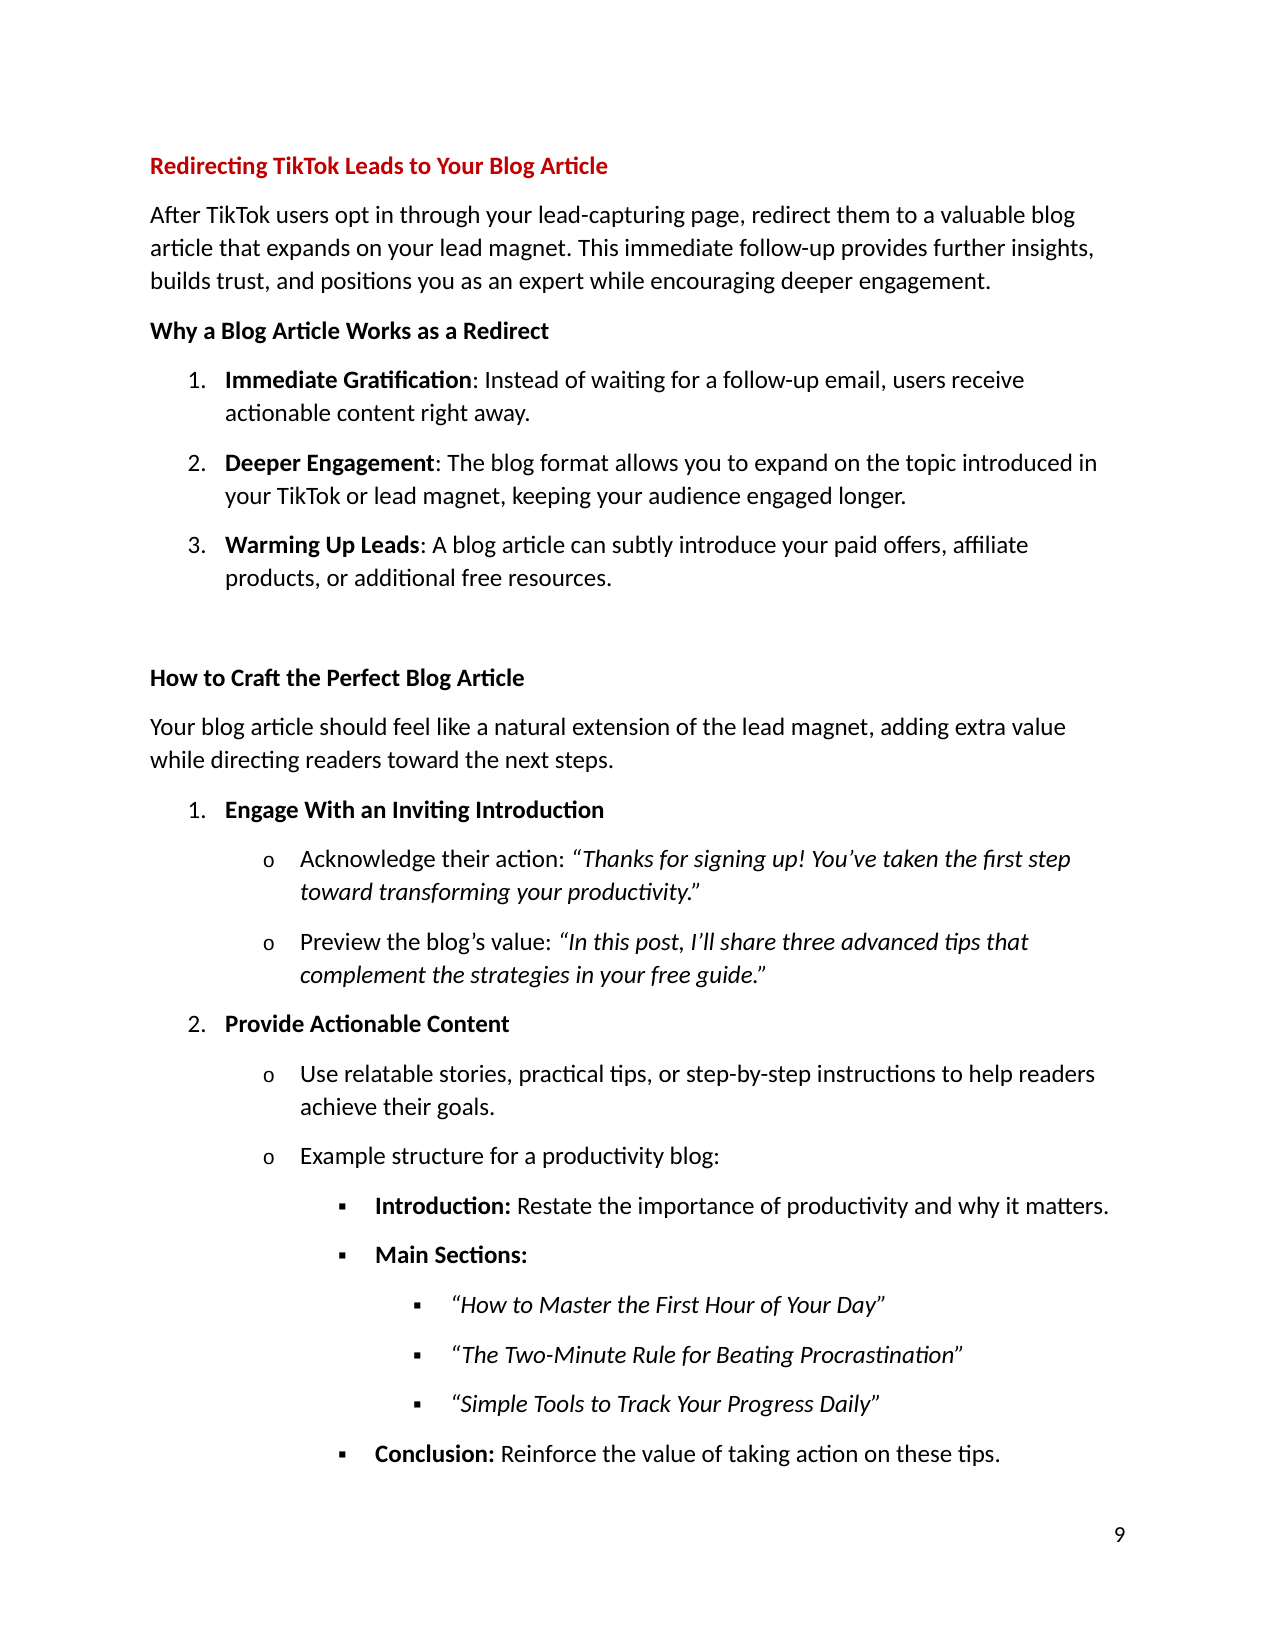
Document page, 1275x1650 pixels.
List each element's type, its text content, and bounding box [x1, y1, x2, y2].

list Provide Actionable Content [187, 1008, 1125, 1039]
list Main Sections: [337, 1239, 1125, 1270]
text Why a Blog Article Works as a Redirect [150, 315, 1125, 346]
text Redirecting TikTok Leads to Your Blog Article [150, 150, 1125, 181]
text After TikTok users opt in through your lead-capturing page, redirect them to a valuable blog article that expands on your lead magnet. This immediate follow-up provides further insights, builds trust, and positions you as an expert while encouraging deeper engagement. [150, 199, 1125, 296]
list Warming Up Leads: A blog article can subtly introduce your paid offers, affiliate products, or additional free resources. [187, 529, 1125, 593]
list Preview the blog’s value: “In this post, I’ll share three advanced tips that complement the strategies in your free guide.” [262, 926, 1125, 989]
text Your blog article should feel like a natural extension of the lead magnet, adding extra value while directing readers toward the next steps. [150, 711, 1125, 775]
list Introduction: Restate the importance of productivity and why it matters. [337, 1190, 1125, 1221]
list “The Two-Minute Rule for Beating Procrastination” [412, 1339, 1125, 1369]
list Conclusion: Reinforce the value of taking action on these tips. [337, 1438, 1125, 1468]
list Immediate Gratification: Instead of waiting for a follow-up email, users receive actionable content right away. [187, 364, 1125, 428]
list Acknowledge their action: “Thanks for signing up! You’ve taken the first step toward transforming your productivity.” [262, 843, 1125, 907]
text How to Craft the Perfect Blog Article [150, 662, 1125, 692]
list “How to Master the First Hour of Your Day” [412, 1289, 1125, 1320]
list Deeper Engagement: The blog format allows you to expand on the topic introduced in your TikTok or lead magnet, keeping your audience engaged longer. [187, 447, 1125, 511]
list Use relatable stories, practical tips, or step-by-step instructions to help readers achieve their goals. [262, 1058, 1125, 1121]
list Example structure for a productivity blog: [262, 1140, 1125, 1171]
list “Simple Tools to Track Your Progress Daily” [412, 1388, 1125, 1419]
list Engage With an Inviting Introduction [187, 794, 1125, 824]
